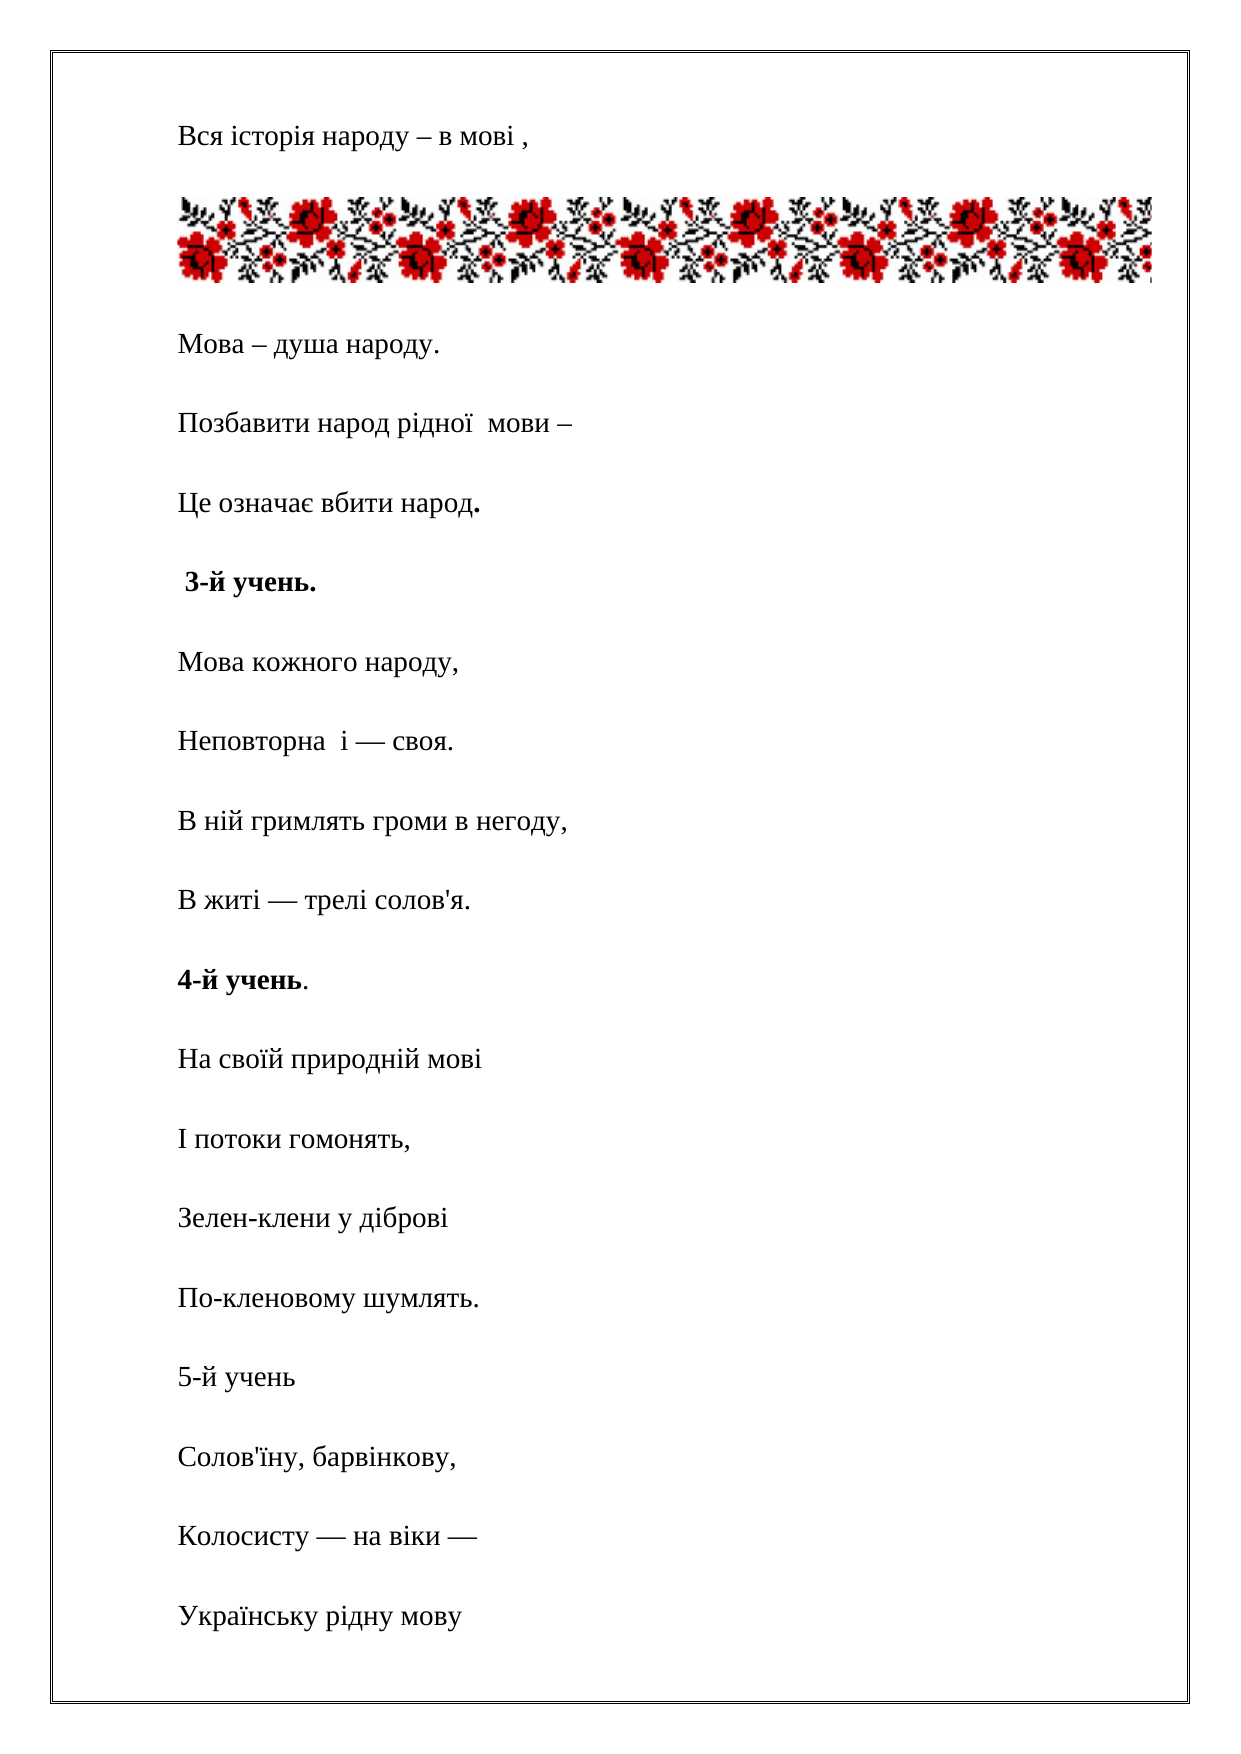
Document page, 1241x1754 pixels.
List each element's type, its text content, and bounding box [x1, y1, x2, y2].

text 5-й учень [177, 1359, 1152, 1393]
text В ній гримлять громи в негоду, [177, 803, 1152, 837]
text В житі — трелі солов'я. [177, 882, 1152, 916]
text По-кленовому шумлять. [177, 1280, 1152, 1313]
text Позбавити народ рідної мови – [177, 406, 1152, 439]
text Мова – душа народу. [177, 326, 1152, 360]
text Мова кожного народу, [177, 644, 1152, 678]
text 4-й учень. [177, 962, 1152, 996]
text На своїй природній мові [177, 1041, 1152, 1075]
text Вся історія народу – в мові , [177, 118, 1152, 152]
text Колосисту — на віки — [177, 1518, 1152, 1552]
text Українську рідну мову [177, 1598, 1152, 1631]
text І потоки гомонять, [177, 1121, 1152, 1154]
text Це означає вбити народ. [177, 485, 1152, 519]
text Неповторна і — своя. [177, 723, 1152, 757]
text Солов'їну, барвінкову, [177, 1439, 1152, 1472]
text Зелен-клени у діброві [177, 1200, 1152, 1234]
text 3-й учень. [177, 564, 1152, 598]
picture [177, 197, 1152, 283]
